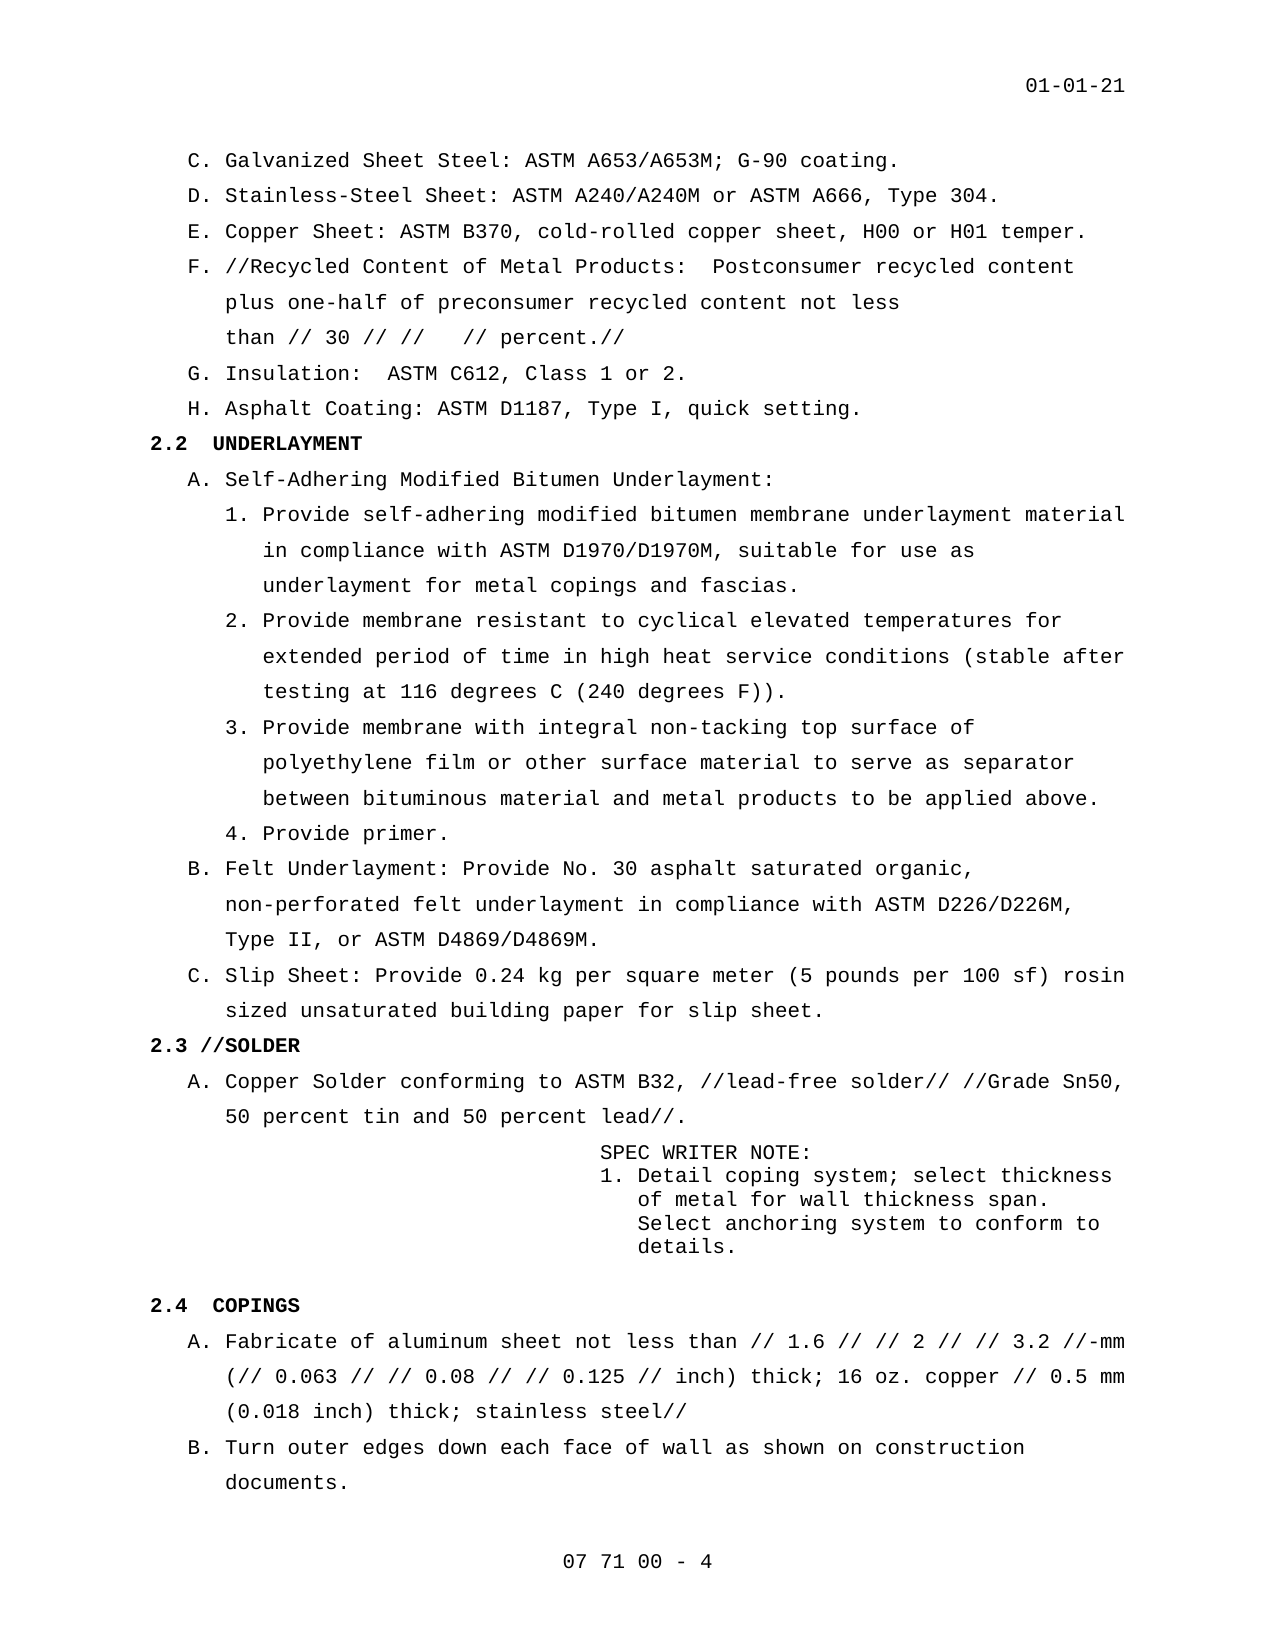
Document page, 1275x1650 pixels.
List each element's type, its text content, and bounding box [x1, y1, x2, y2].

text //SOLDER [150, 1035, 1125, 1059]
text Asphalt Coating: ASTM D1187, Type I, quick setting. [187, 398, 1125, 422]
text UNDERLAYMENT [150, 433, 1125, 457]
text Provide primer. [225, 823, 1125, 847]
text SPEC WRITER NOTE: [600, 1142, 1125, 1165]
text Felt Underlayment: Provide No. 30 asphalt saturated organic, non-perforated felt underlayment in compliance with ASTM D226/D226M, Type II, or ASTM D4869/D4869M. [187, 858, 1125, 953]
text Provide membrane with integral non-tacking top surface of polyethylene film or other surface material to serve as separator between bituminous material and metal products to be applied above. [225, 717, 1125, 811]
text Turn outer edges down each face of wall as shown on construction documents. [187, 1437, 1125, 1496]
text Copper Sheet: ASTM B370, cold-rolled copper sheet, H00 or H01 temper. [187, 221, 1125, 244]
text Stainless-Steel Sheet: ASTM A240/A240M or ASTM A666, Type 304. [187, 185, 1125, 209]
text //Recycled Content of Metal Products: Postconsumer recycled content plus one-half of preconsumer recycled content not less than // 30 // // // percent.// [187, 256, 1125, 351]
text Fabricate of aluminum sheet not less than // 1.6 // // 2 // // 3.2 //-mm (// 0.063 // // 0.08 // // 0.125 // inch) thick; 16 oz. copper // 0.5 mm (0.018 inch) thick; stainless steel// [187, 1331, 1125, 1425]
text Self-Adhering Modified Bitumen Underlayment: [187, 469, 1125, 492]
text Provide membrane resistant to cyclical elevated temperatures for extended period of time in high heat service conditions (stable after testing at 116 degrees C (240 degrees F)). [225, 610, 1125, 705]
text COPINGS [150, 1295, 1125, 1319]
text Copper Solder conforming to ASTM B32, //lead-free solder// //Grade Sn50, 50 percent tin and 50 percent lead//. [187, 1071, 1125, 1130]
text Provide self-adhering modified bitumen membrane underlayment material in compliance with ASTM D1970/D1970M, suitable for use as underlayment for metal copings and fascias. [225, 504, 1125, 599]
text Slip Sheet: Provide 0.24 kg per square meter (5 pounds per 100 sf) rosin sized unsaturated building paper for slip sheet. [187, 964, 1125, 1024]
text Galvanized Sheet Steel: ASTM A653/A653M; G-90 coating. [187, 150, 1125, 174]
list Detail coping system; select thickness of metal for wall thickness span. Select anchoring system to conform to details. [600, 1165, 1125, 1260]
text Insulation: ASTM C612, Class 1 or 2. [187, 362, 1125, 386]
